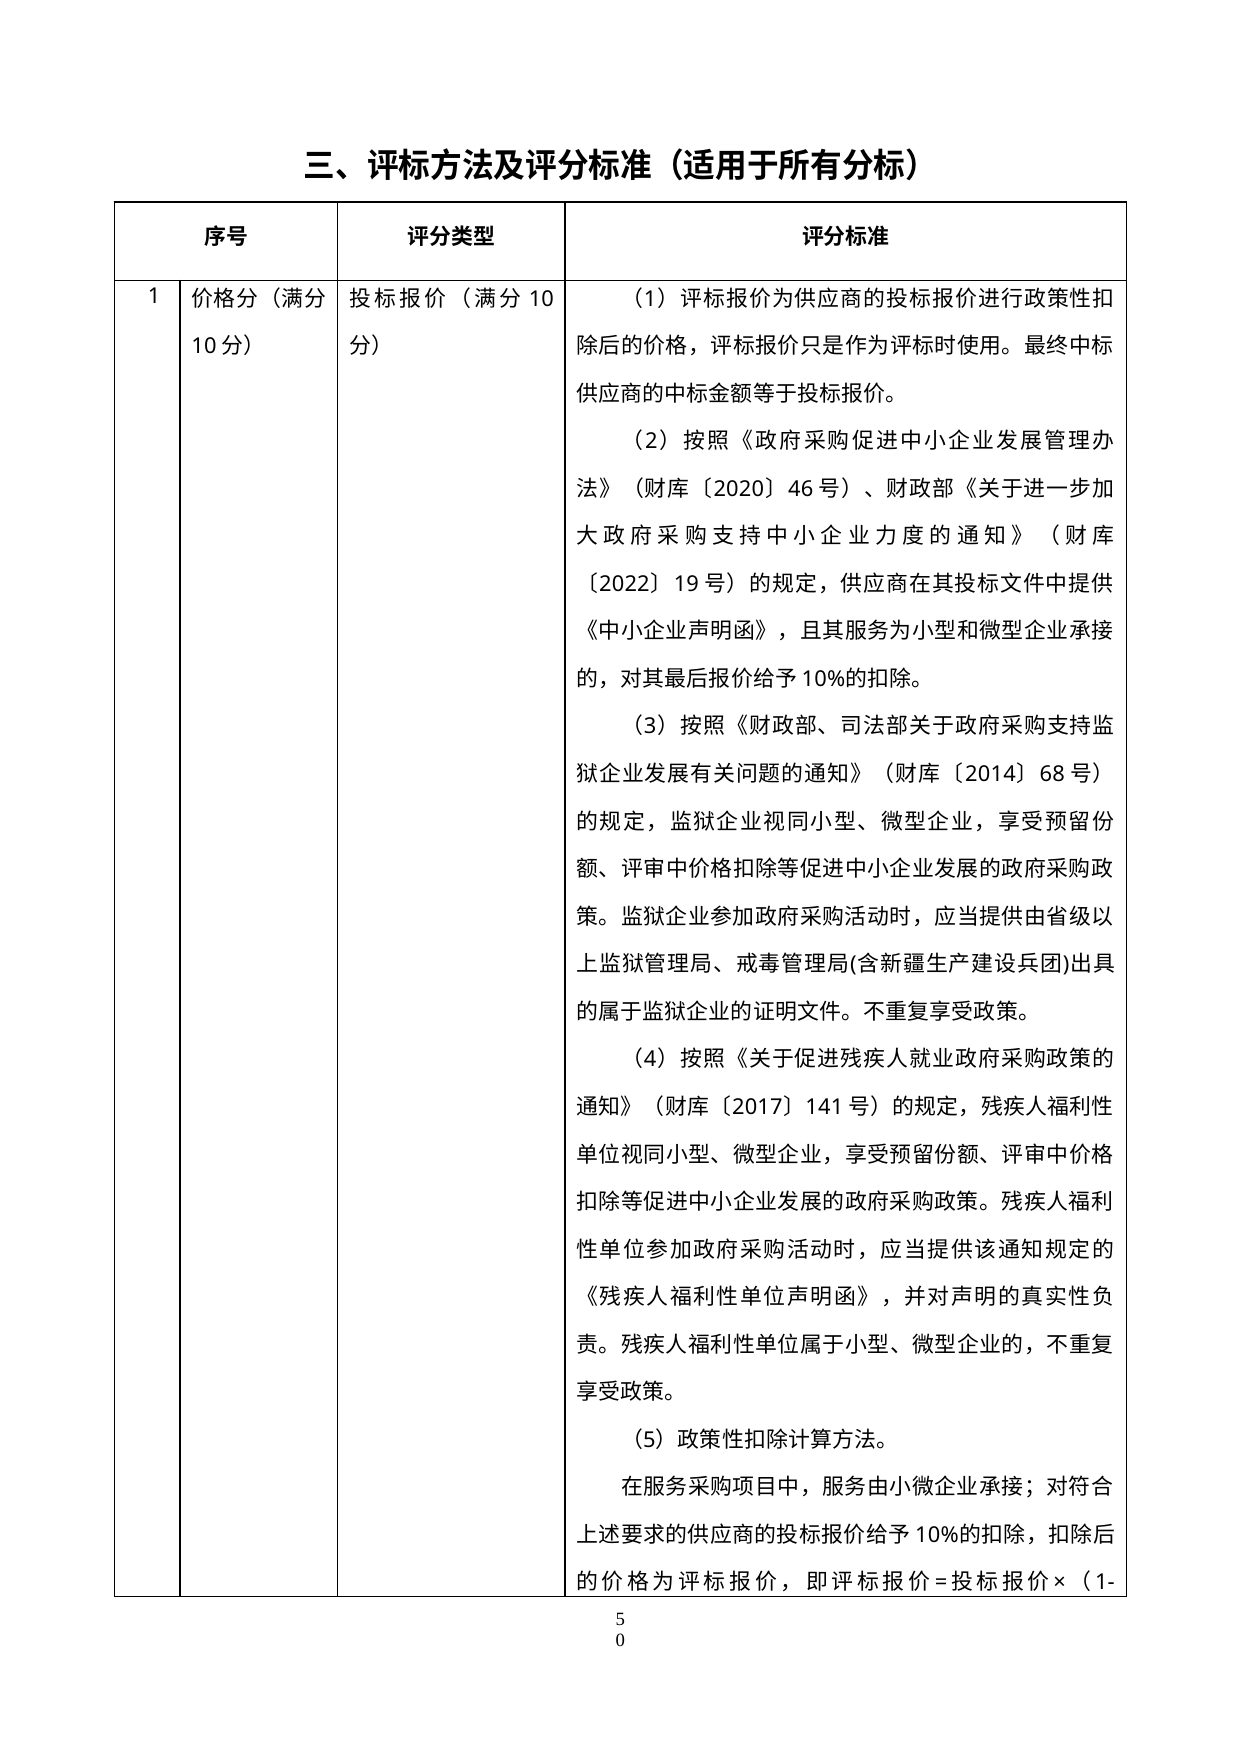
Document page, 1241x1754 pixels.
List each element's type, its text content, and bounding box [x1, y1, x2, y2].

table_cell 投标报价（满分10分） [338, 281, 564, 1596]
table_cell 1 [115, 281, 179, 1596]
table_header 序号 [115, 203, 337, 279]
table_cell 价格分（满分10分） [181, 281, 337, 1596]
text 三、评标方法及评分标准（适用于所有分标） [118, 131, 1122, 189]
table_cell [566, 281, 1126, 1596]
table_header 评分类型 [338, 203, 564, 279]
table_header 评分标准 [566, 203, 1126, 279]
